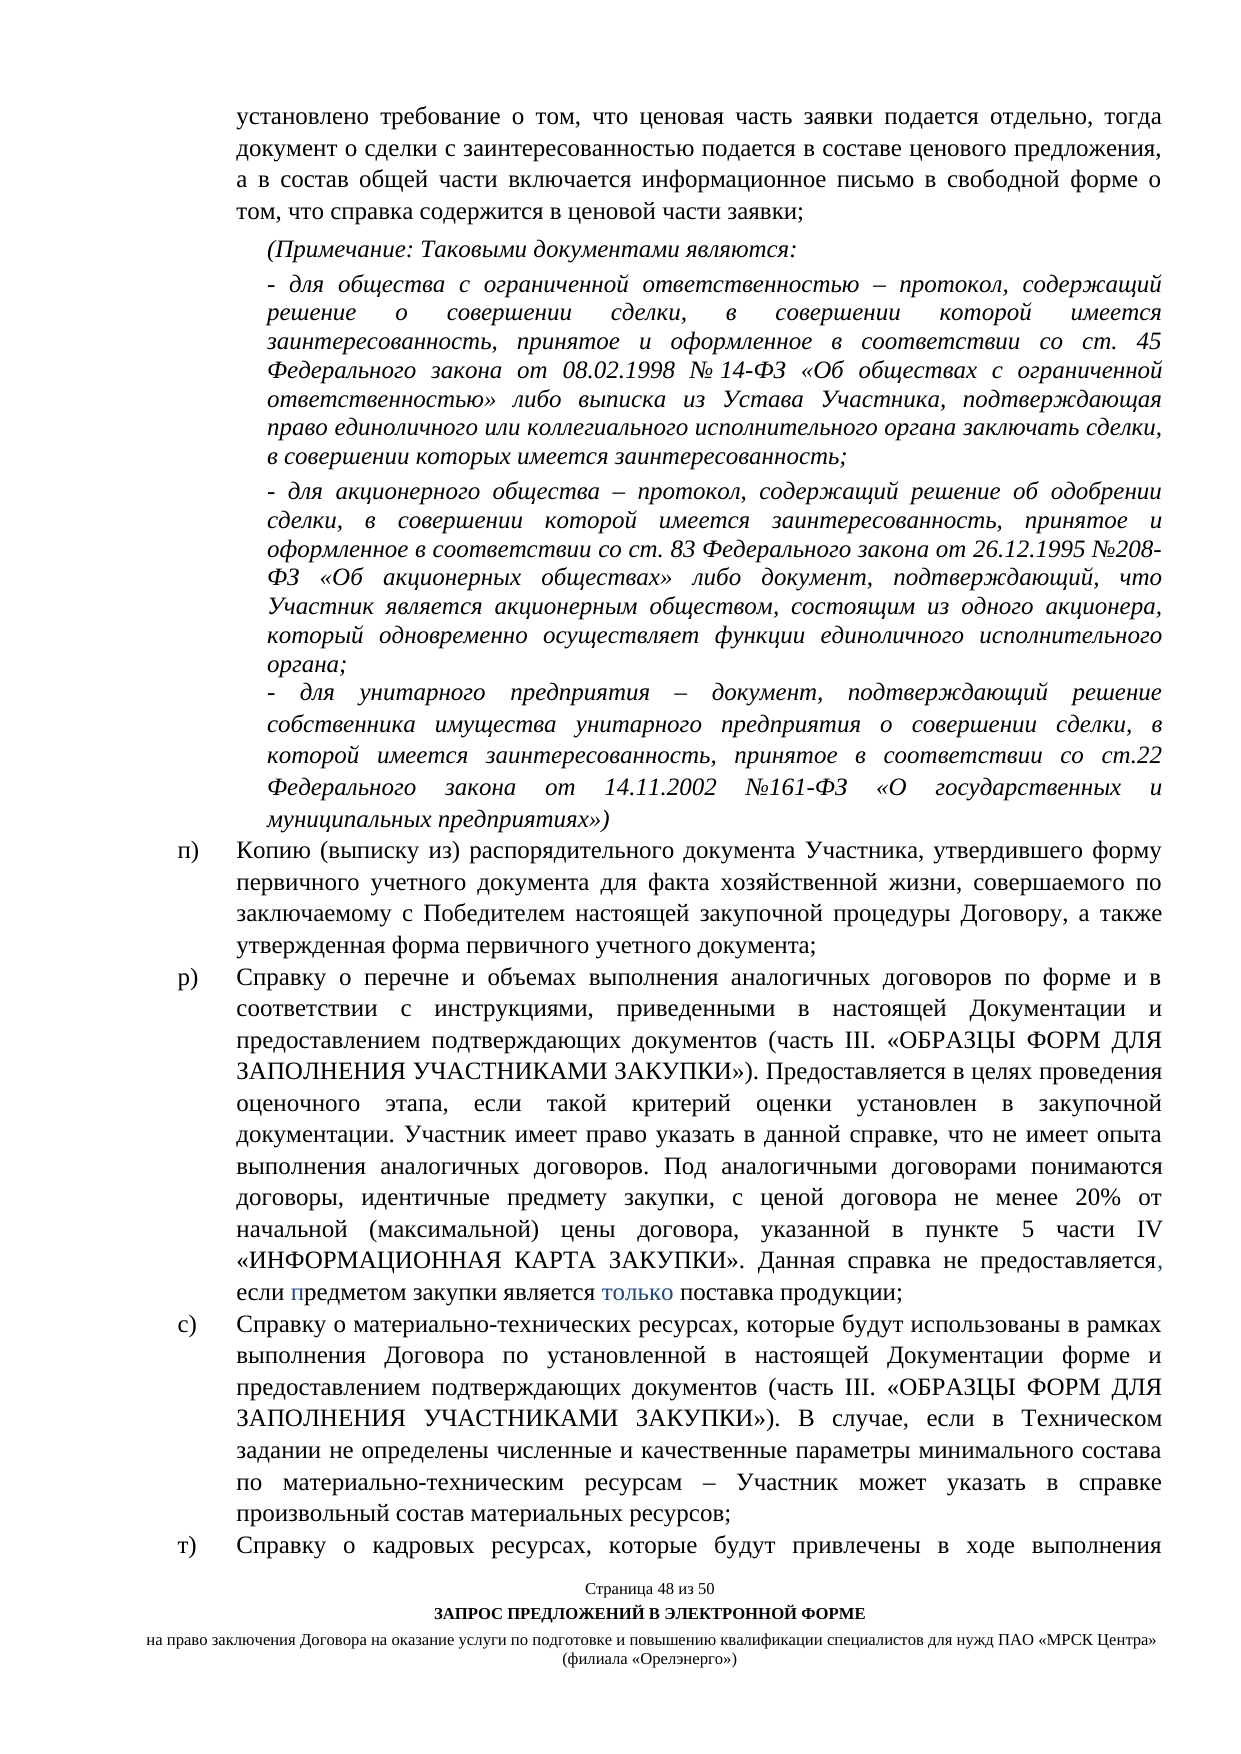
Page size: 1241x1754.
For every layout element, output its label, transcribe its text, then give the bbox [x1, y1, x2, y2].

list - для акционерного общества – протокол, содержащий решение об одобрении сделки, в совершении которой имеется заинтересованность, принятое и оформленное в соответствии со ст. 83 Федерального закона от 26.12.1995 №208-ФЗ «Об акционерных обществах» либо документ, подтверждающий, что Участник является акционерным обществом, состоящим из одного акционера, который одновременно осуществляет функции единоличного исполнительного органа; [267, 476, 1163, 677]
list Копию (выписку из) распорядительного документа Участника, утвердившего форму первичного учетного документа для факта хозяйственной жизни, совершаемого по заключаемому с Победителем настоящей закупочной процедуры Договору, а также утвержденная форма первичного учетного документа; [177, 835, 1163, 959]
list (Примечание: Таковыми документами являются: [267, 234, 1163, 262]
list Справку о перечне и объемах выполнения аналогичных договоров по форме и в соответствии с инструкциями, приведенными в настоящей Документации и предоставлением подтверждающих документов (часть III. «ОБРАЗЦЫ ФОРМ ДЛЯ ЗАПОЛНЕНИЯ УЧАСТНИКАМИ ЗАКУПКИ»). Предоставляется в целях проведения оценочного этапа, если такой критерий оценки установлен в закупочной документации. Участник имеет право указать в данной справке, что не имеет опыта выполнения аналогичных договоров. Под аналогичными договорами понимаются договоры, идентичные предмету закупки, с ценой договора не менее 20% от начальной (максимальной) цены договора, указанной в пункте 5 части IV «ИНФОРМАЦИОННАЯ КАРТА ЗАКУПКИ». Данная справка не предоставляется, если предметом закупки является только поставка продукции; [177, 962, 1163, 1306]
list - для общества с ограниченной ответственностью – протокол, содержащий решение о совершении сделки, в совершении которой имеется заинтересованность, принятое и оформленное в соответствии со ст. 45 Федерального закона от 08.02.1998 № 14-ФЗ «Об обществах с ограниченной ответственностью» либо выписка из Устава Участника, подтверждающая право единоличного или коллегиального исполнительного органа заключать сделки, в совершении которых имеется заинтересованность; [267, 269, 1163, 470]
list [177, 101, 1163, 225]
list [177, 1530, 1163, 1558]
list - для унитарного предприятия – документ, подтверждающий решение собственника имущества унитарного предприятия о совершении сделки, в которой имеется заинтересованность, принятое в соответствии со ст.22 Федерального закона от 14.11.2002 №161-ФЗ «О государственных и муниципальных предприятиях») [267, 677, 1163, 832]
list Справку о материально-технических ресурсах, которые будут использованы в рамках выполнения Договора по установленной в настоящей Документации форме и предоставлением подтверждающих документов (часть III. «ОБРАЗЦЫ ФОРМ ДЛЯ ЗАПОЛНЕНИЯ УЧАСТНИКАМИ ЗАКУПКИ»). В случае, если в Техническом задании не определены численные и качественные параметры минимального состава по материально-техническим ресурсам – Участник может указать в справке произвольный состав материальных ресурсов; [177, 1309, 1163, 1527]
